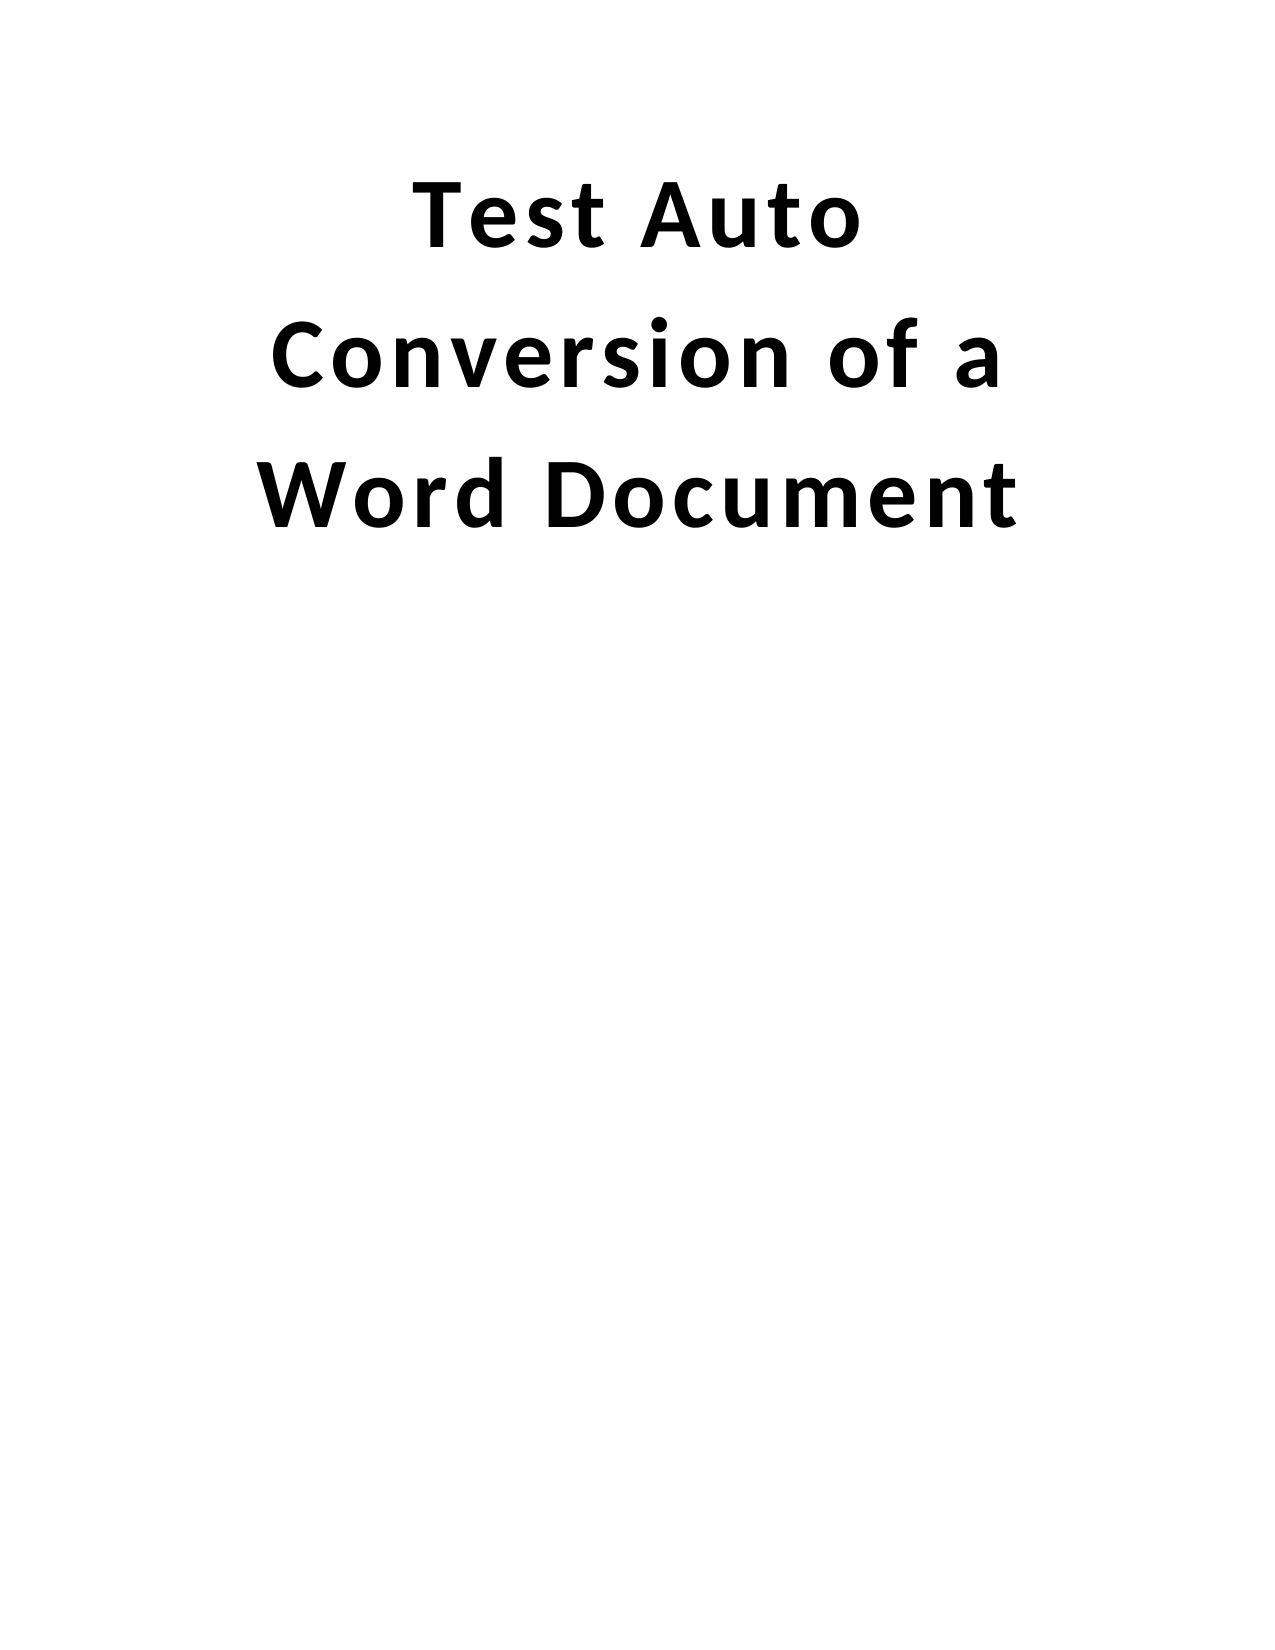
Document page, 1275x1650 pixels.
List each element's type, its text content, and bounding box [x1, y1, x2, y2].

text Test Auto Conversion of a Word Document [150, 150, 1125, 553]
